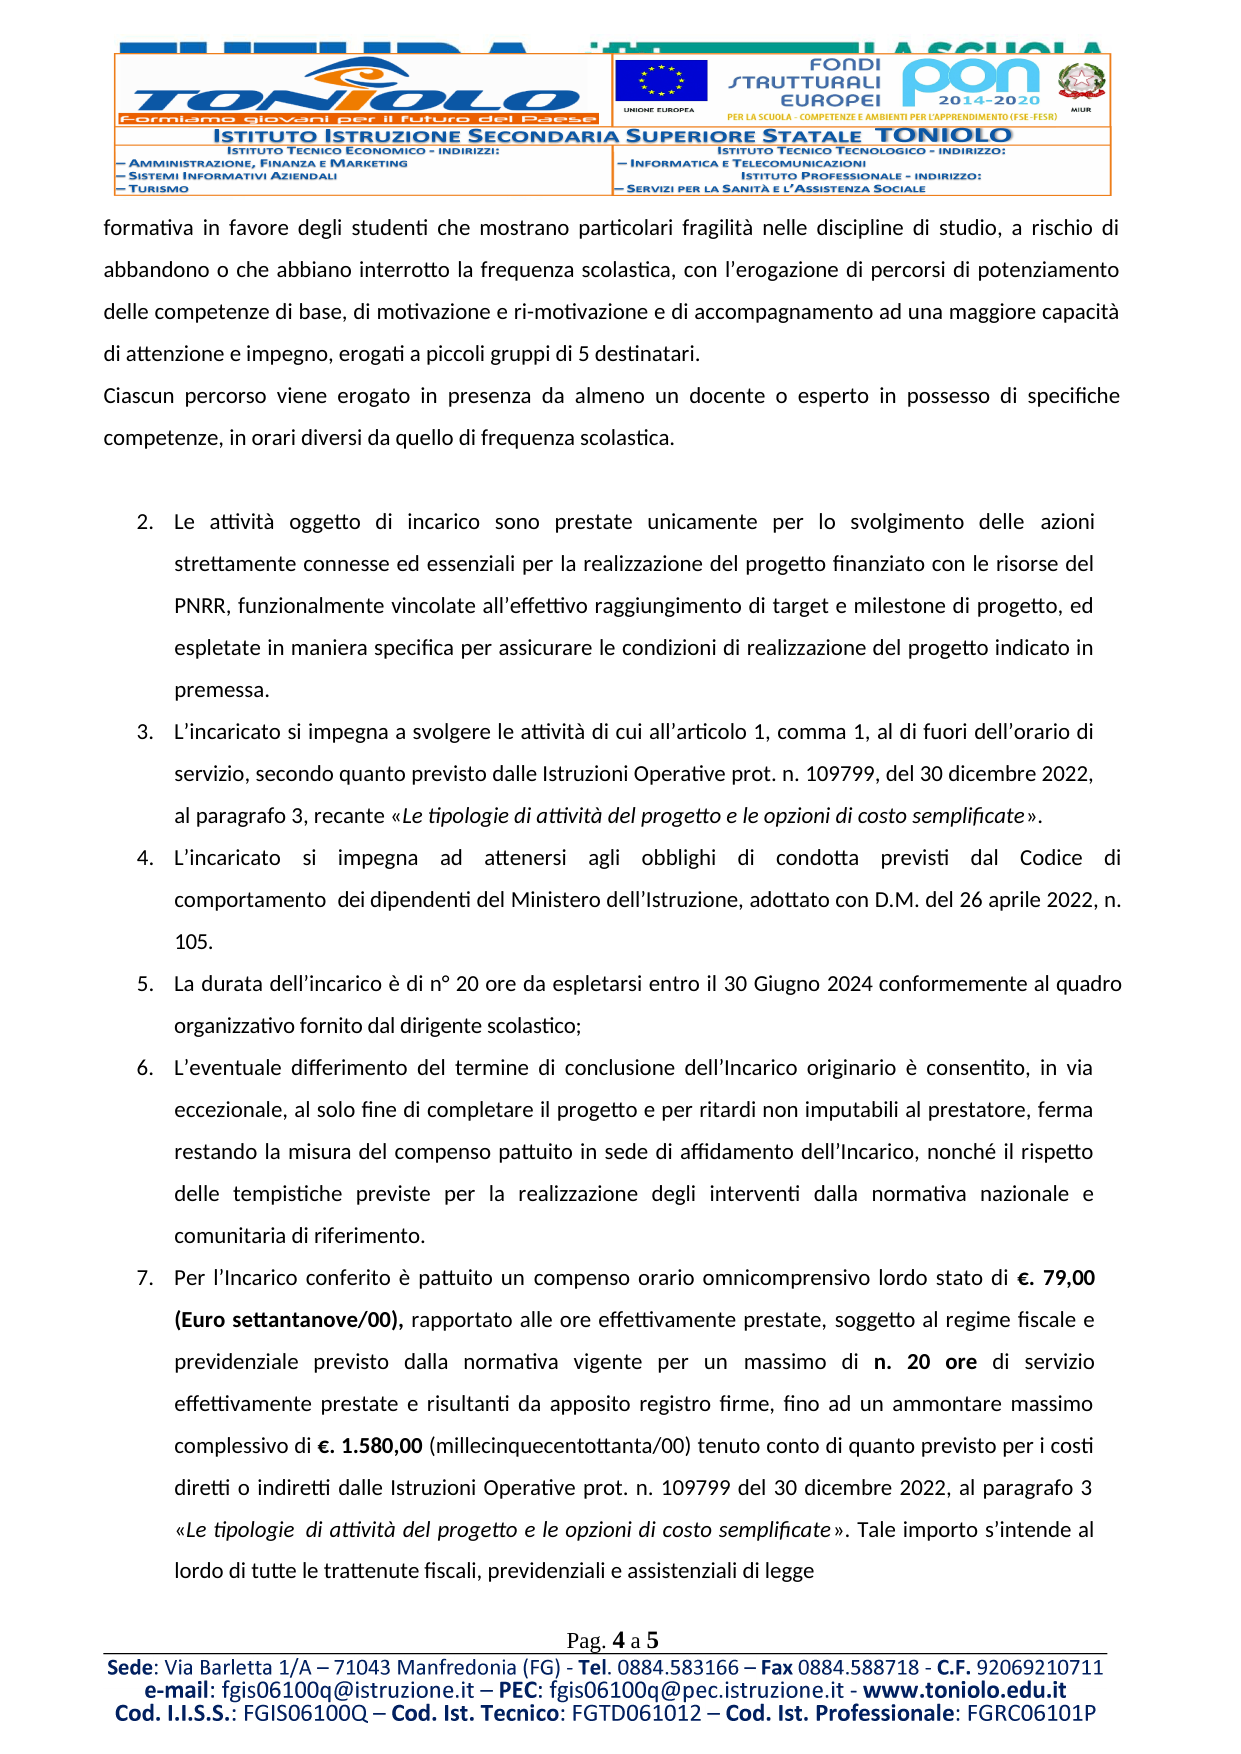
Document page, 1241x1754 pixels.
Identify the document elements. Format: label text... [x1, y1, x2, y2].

picture [113, 34, 1113, 196]
picture [103, 1653, 1108, 1723]
list La durata dell’incarico è di n° 20 ore da espletarsi entro il 30 Giugno 2024 conformemente al quadro organizzativo fornito dal dirigente scolastico; [137, 969, 1122, 1039]
list L’eventuale differimento del termine di conclusione dell’Incarico originario è consentito, in via eccezionale, al solo fine di completare il progetto e per ritardi non imputabili al prestatore, ferma restando la misura del compenso pattuito in sede di affidamento dell’Incarico, nonché il rispetto delle tempistiche previste per la realizzazione degli interventi dalla normativa nazionale e comunitaria di riferimento. [136, 1053, 1095, 1249]
list Per l’Incarico conferito è pattuito un compenso orario omnicomprensivo lordo stato di €. 79,00 (Euro settantanove/00), rapportato alle ore effettivamente prestate, soggetto al regime fiscale e previdenziale previsto dalla normativa vigente per un massimo di n. 20 ore di servizio effettivamente prestate e risultanti da apposito registro firme, fino ad un ammontare massimo complessivo di €. 1.580,00 (millecinquecentottanta/00) tenuto conto di quanto previsto per i costi diretti o indiretti dalle Istruzioni Operative prot. n. 109799 del 30 dicembre 2022, al paragrafo 3 «Le tipologie di attività del progetto e le opzioni di costo semplificate». Tale importo s’intende al lordo di tutte le trattenute fiscali, previdenziali e assistenziali di legge [136, 1263, 1095, 1585]
list Le attività oggetto di incarico sono prestate unicamente per lo svolgimento delle azioni strettamente connesse ed essenziali per la realizzazione del progetto finanziato con le risorse del PNRR, funzionalmente vincolate all’effettivo raggiungimento di target e milestone di progetto, ed espletate in maniera specifica per assicurare le condizioni di realizzazione del progetto indicato in premessa. [136, 507, 1095, 703]
text Ciascun percorso viene erogato in presenza da almeno un docente o esperto in possesso di specifiche competenze, in orari diversi da quello di frequenza scolastica. [103, 381, 1122, 451]
list L’incaricato si impegna ad attenersi agli obblighi di condotta previsti dal Codice di comportamento dei dipendenti del Ministero dell’Istruzione, adottato con D.M. del 26 aprile 2022, n. 105. [137, 843, 1122, 955]
list L’incaricato si impegna a svolgere le attività di cui all’articolo 1, comma 1, al di fuori dell’orario di servizio, secondo quanto previsto dalle Istruzioni Operative prot. n. 109799, del 30 dicembre 2022, al paragrafo 3, recante «Le tipologie di attività del progetto e le opzioni di costo semplificate». [136, 717, 1095, 829]
